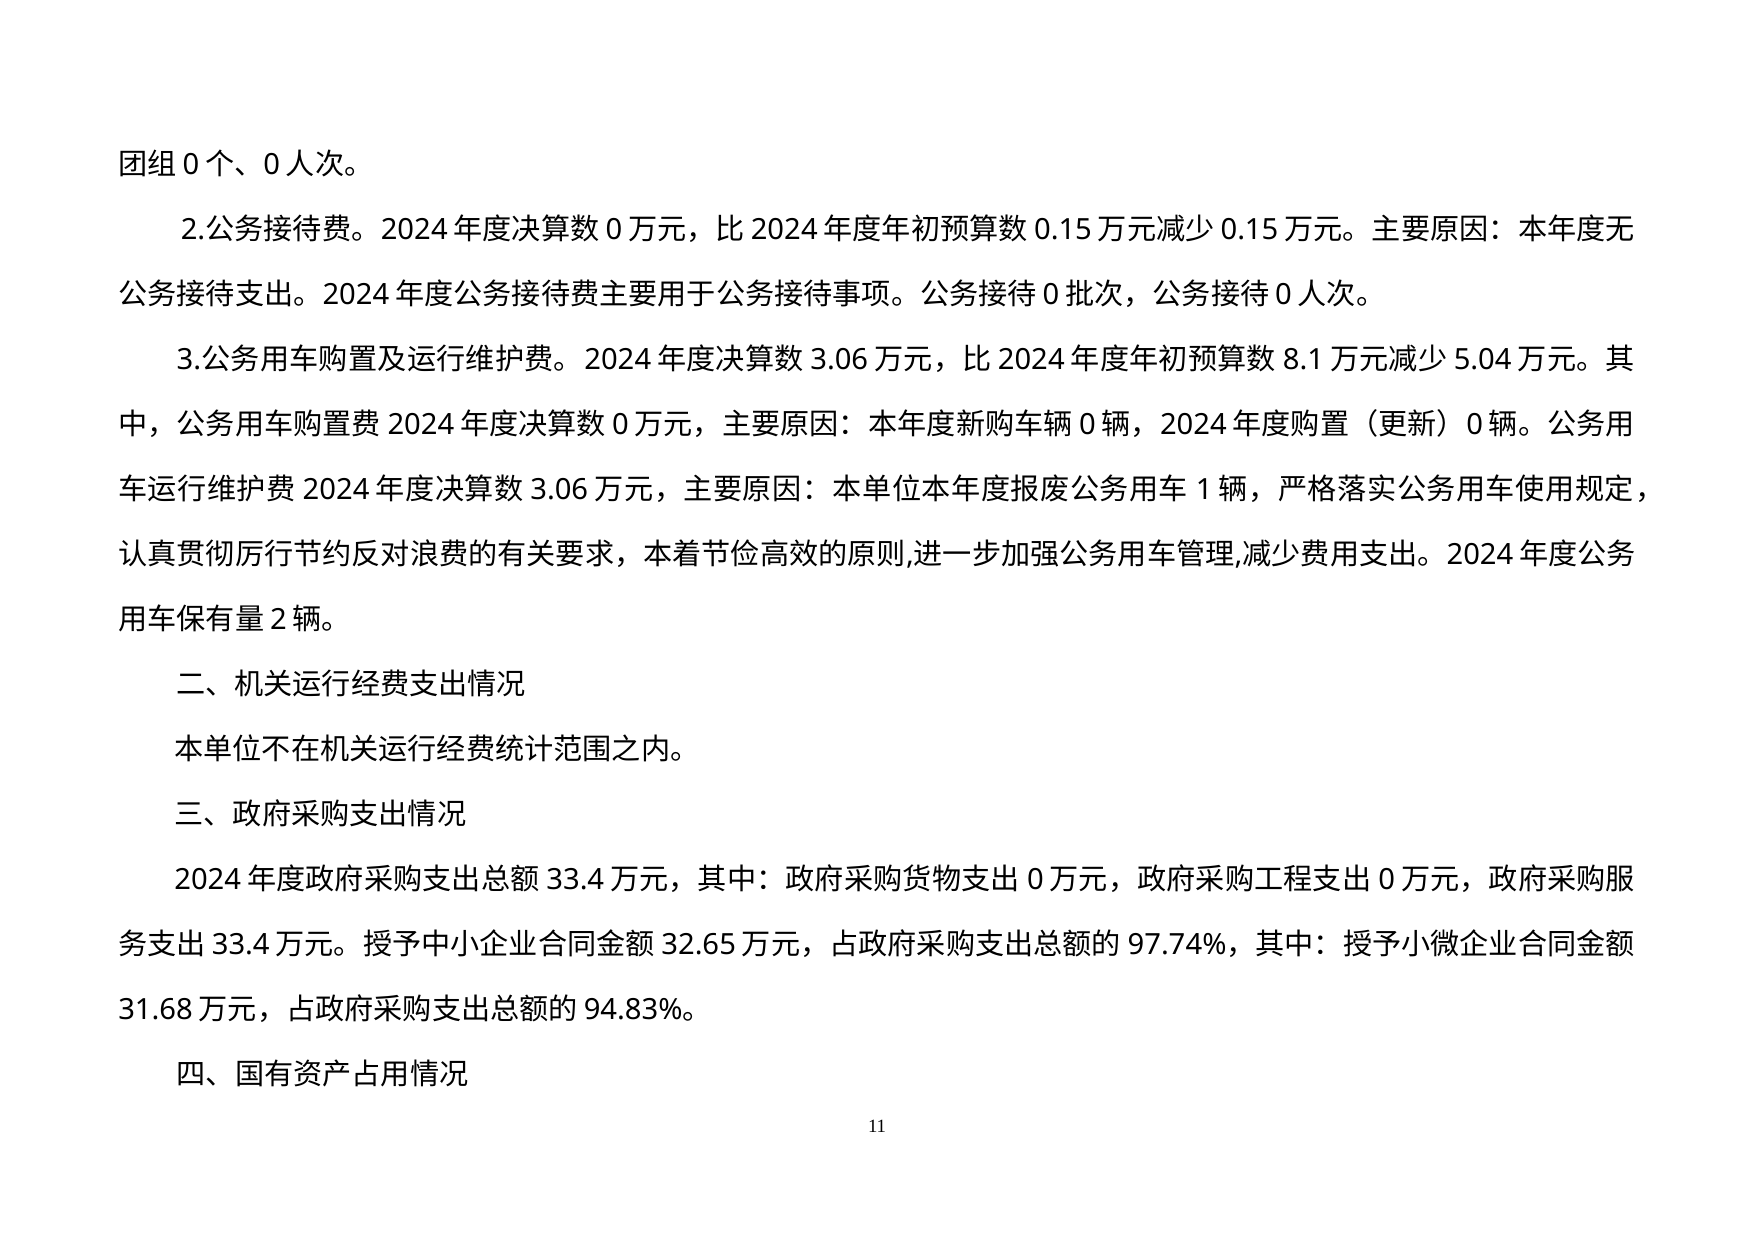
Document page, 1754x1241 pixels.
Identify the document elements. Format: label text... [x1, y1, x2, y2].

text 二、机关运行经费支出情况 [118, 649, 1636, 714]
text 本单位不在机关运行经费统计范围之内。 [118, 714, 1636, 779]
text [118, 129, 1636, 194]
text 四、国有资产占用情况 [118, 1039, 1636, 1104]
text 三、政府采购支出情况 [174, 779, 1636, 844]
text 2.公务接待费。2024年度决算数0万元，比2024年度年初预算数0.15万元减少0.15万元。主要原因：本年度无公务接待支出。2024年度公务接待费主要用于公务接待事项。公务接待0批次，公务接待0人次。 [118, 194, 1636, 324]
text 2024年度政府采购支出总额33.4万元，其中：政府采购货物支出0万元，政府采购工程支出0万元，政府采购服务支出33.4万元。授予中小企业合同金额32.65万元，占政府采购支出总额的97.74%，其中：授予小微企业合同金额31.68万元，占政府采购支出总额的94.83%。 [118, 844, 1636, 1039]
text 3.公务用车购置及运行维护费。2024年度决算数3.06万元，比2024年度年初预算数8.1万元减少5.04万元。其中，公务用车购置费2024年度决算数0万元，主要原因：本年度新购车辆0辆，2024年度购置（更新）0辆。公务用车运行维护费2024年度决算数3.06万元，主要原因：本单位本年度报废公务用车1辆，严格落实公务用车使用规定，认真贯彻厉行节约反对浪费的有关要求，本着节俭高效的原则,进一步加强公务用车管理,减少费用支出。2024年度公务用车保有量2辆。 [118, 324, 1636, 649]
